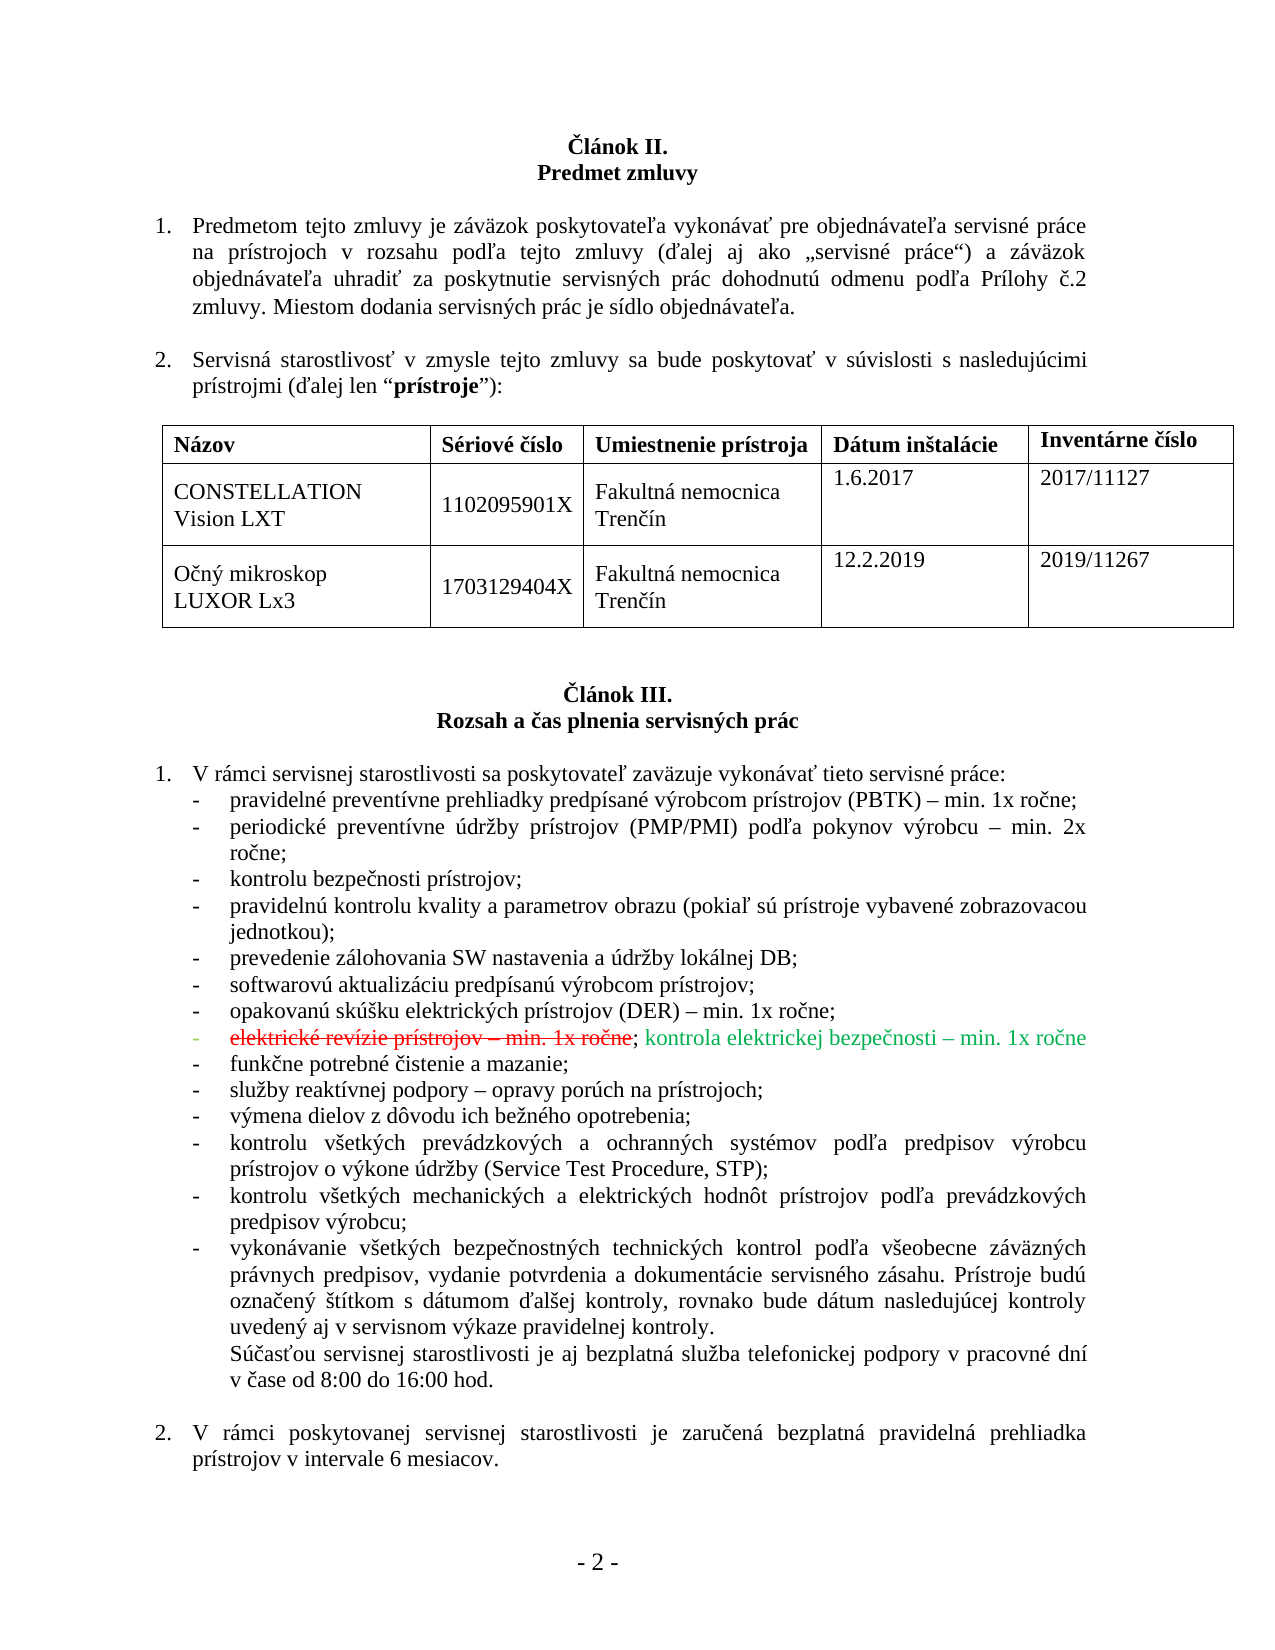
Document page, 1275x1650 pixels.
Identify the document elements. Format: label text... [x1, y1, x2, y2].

list prevedenie zálohovania SW nastavenia a údržby lokálnej DB; [192, 944, 1087, 971]
table_cell Očný mikroskop LUXOR Lx3 [163, 546, 430, 627]
list kontrolu bezpečnosti prístrojov; [192, 865, 1087, 892]
list Predmetom tejto zmluvy je záväzok poskytovateľa vykonávať pre objednávateľa servisné práce na prístrojoch v rozsahu podľa tejto zmluvy (ďalej aj ako „servisné práce“) a záväzok objednávateľa uhradiť za poskytnutie servisných prác dohodnutú odmenu podľa Prílohy č.2 zmluvy. Miestom dodania servisných prác je sídlo objednávateľa. [154, 212, 1087, 320]
table_cell Fakultná nemocnica Trenčín [584, 464, 821, 545]
table_cell 2019/11267 [1029, 546, 1233, 627]
list pravidelnú kontrolu kvality a parametrov obrazu (pokiaľ sú prístroje vybavené zobrazovacou jednotkou); [192, 892, 1087, 944]
table_cell 1102095901X [431, 464, 583, 545]
text Článok III. [148, 681, 1087, 707]
list V rámci servisnej starostlivosti sa poskytovateľ zaväzuje vykonávať tieto servisné práce: [154, 760, 1087, 786]
list služby reaktívnej podpory – opravy porúch na prístrojoch; [192, 1076, 1087, 1103]
list Servisná starostlivosť v zmysle tejto zmluvy sa bude poskytovať v súvislosti s nasledujúcimi prístrojmi (ďalej len “prístroje”): [154, 346, 1087, 399]
text Rozsah a čas plnenia servisných prác [148, 707, 1087, 734]
list výmena dielov z dôvodu ich bežného opotrebenia; [192, 1103, 1087, 1129]
table_header Umiestnenie prístroja [584, 426, 821, 463]
list pravidelné preventívne prehliadky predpísané výrobcom prístrojov (PBTK) – min. 1x ročne; [192, 786, 1087, 813]
table_header Inventárne číslo [1029, 426, 1233, 463]
list kontrolu všetkých mechanických a elektrických hodnôt prístrojov podľa prevádzkových predpisov výrobcu; [192, 1182, 1087, 1234]
list elektrické revízie prístrojov – min. 1x ročne; kontrola elektrickej bezpečnosti – min. 1x ročne [192, 1023, 1087, 1050]
table_cell 1.6.2017 [822, 464, 1028, 545]
list periodické preventívne údržby prístrojov (PMP/PMI) podľa pokynov výrobcu – min. 2x ročne; [192, 813, 1087, 865]
list V rámci poskytovanej servisnej starostlivosti je zaručená bezplatná pravidelná prehliadka prístrojov v intervale 6 mesiacov. [154, 1419, 1087, 1472]
list kontrolu všetkých prevádzkových a ochranných systémov podľa predpisov výrobcu prístrojov o výkone údržby (Service Test Procedure, STP); [192, 1129, 1087, 1182]
list Súčasťou servisnej starostlivosti je aj bezplatná služba telefonickej podpory v pracovné dní v čase od 8:00 do 16:00 hod. [229, 1340, 1087, 1392]
table_cell 1703129404X [431, 546, 583, 627]
list funkčne potrebné čistenie a mazanie; [192, 1050, 1087, 1076]
text Predmet zmluvy [148, 159, 1087, 186]
list opakovanú skúšku elektrických prístrojov (DER) – min. 1x ročne; [192, 997, 1087, 1023]
table_cell 2017/11127 [1029, 464, 1233, 545]
list vykonávanie všetkých bezpečnostných technických kontrol podľa všeobecne záväzných právnych predpisov, vydanie potvrdenia a dokumentácie servisného zásahu. Prístroje budú označený štítkom s dátumom ďalšej kontroly, rovnako bude dátum nasledujúcej kontroly uvedený aj v servisnom výkaze pravidelnej kontroly. [192, 1234, 1087, 1340]
table_cell CONSTELLATION Vision LXT [163, 464, 430, 545]
table_cell 12.2.2019 [822, 546, 1028, 627]
table_header Sériové číslo [431, 426, 583, 463]
table_header Názov [163, 426, 430, 463]
list softwarovú aktualizáciu predpísanú výrobcom prístrojov; [192, 971, 1087, 997]
text Článok II. [148, 133, 1087, 159]
table_header Dátum inštalácie [822, 426, 1028, 463]
table_cell Fakultná nemocnica Trenčín [584, 546, 821, 627]
